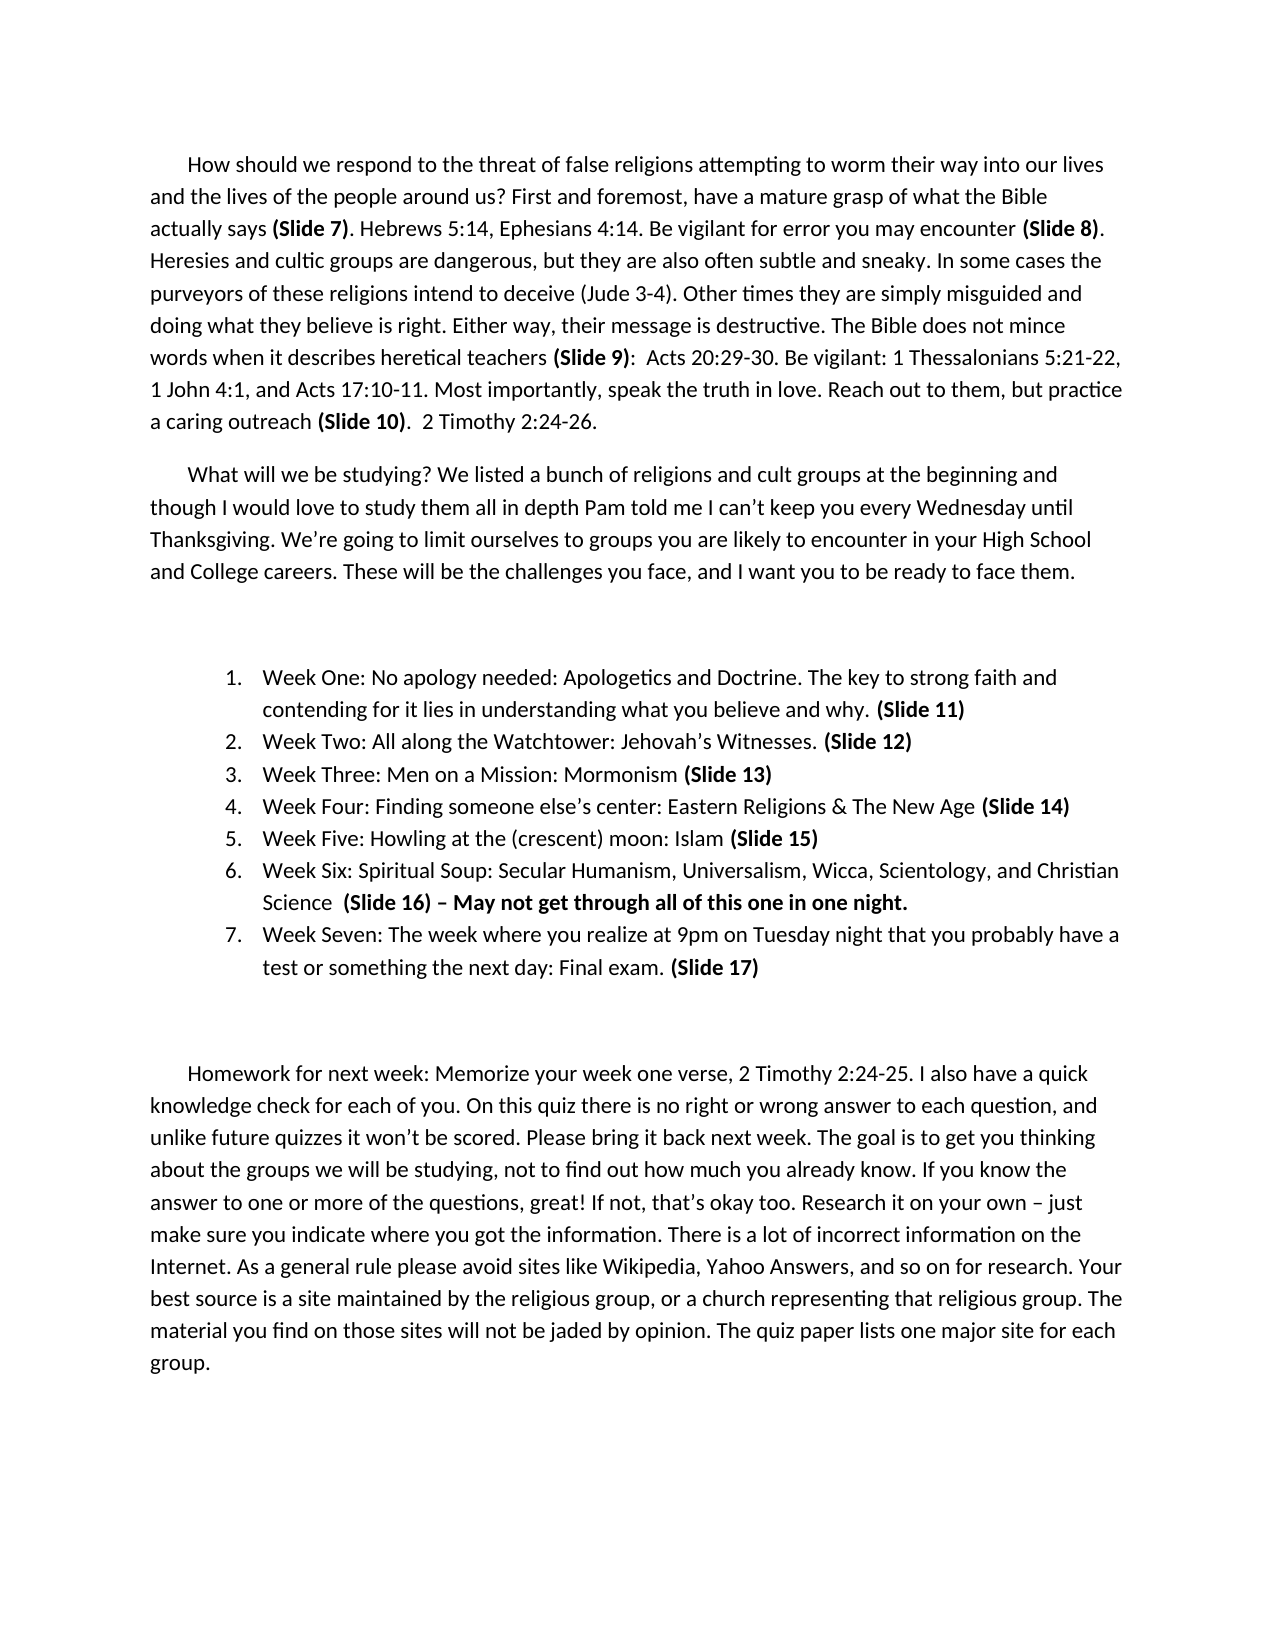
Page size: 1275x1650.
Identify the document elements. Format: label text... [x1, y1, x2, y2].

text How should we respond to the threat of false religions attempting to worm their way into our lives and the lives of the people around us? First and foremost, have a mature grasp of what the Bible actually says (Slide 7). Hebrews 5:14, Ephesians 4:14. Be vigilant for error you may encounter (Slide 8). Heresies and cultic groups are dangerous, but they are also often subtle and sneaky. In some cases the purveyors of these religions intend to deceive (Jude 3-4). Other times they are simply misguided and doing what they believe is right. Either way, their message is destructive. The Bible does not mince words when it describes heretical teachers (Slide 9): Acts 20:29-30. Be vigilant: 1 Thessalonians 5:21-22, 1 John 4:1, and Acts 17:10-11. Most importantly, speak the truth in love. Reach out to them, but practice a caring outreach (Slide 10). 2 Timothy 2:24-26. [150, 150, 1125, 436]
list Week Two: All along the Watchtower: Jehovah’s Witnesses. (Slide 12) [225, 727, 1125, 756]
list Week Seven: The week where you realize at 9pm on Tuesday night that you probably have a test or something the next day: Final exam. (Slide 17) [225, 921, 1125, 981]
list Week Four: Finding someone else’s center: Eastern Religions & The New Age (Slide 14) [225, 792, 1125, 820]
text What will we be studying? We listed a bunch of religions and cult groups at the beginning and though I would love to study them all in depth Pam told me I can’t keep you every Wednesday until Thanksgiving. We’re going to limit ourselves to groups you are likely to encounter in your High School and College careers. These will be the challenges you face, and I want you to be ready to face them. [150, 461, 1125, 585]
text Homework for next week: Memorize your week one verse, 2 Timothy 2:24-25. I also have a quick knowledge check for each of you. On this quiz there is no right or wrong answer to each question, and unlike future quizzes it won’t be scored. Please bring it back next week. The goal is to get you thinking about the groups we will be studying, not to find out how much you already know. If you know the answer to one or more of the questions, great! If not, that’s okay too. Research it on your own – just make sure you indicate where you got the information. There is a lot of incorrect information on the Internet. As a general rule please avoid sites like Wikipedia, Yahoo Answers, and so on for research. Your best source is a site maintained by the religious group, or a church representing that religious group. The material you find on those sites will not be jaded by opinion. The quiz paper lists one major site for each group. [150, 1059, 1125, 1377]
list Week Three: Men on a Mission: Mormonism (Slide 13) [225, 760, 1125, 788]
list Week Five: Howling at the (crescent) moon: Islam (Slide 15) [225, 824, 1125, 852]
list Week Six: Spiritual Soup: Secular Humanism, Universalism, Wicca, Scientology, and Christian Science (Slide 16) – May not get through all of this one in one night. [225, 856, 1125, 916]
list Week One: No apology needed: Apologetics and Doctrine. The key to strong faith and contending for it lies in understanding what you believe and why. (Slide 11) [225, 663, 1125, 723]
